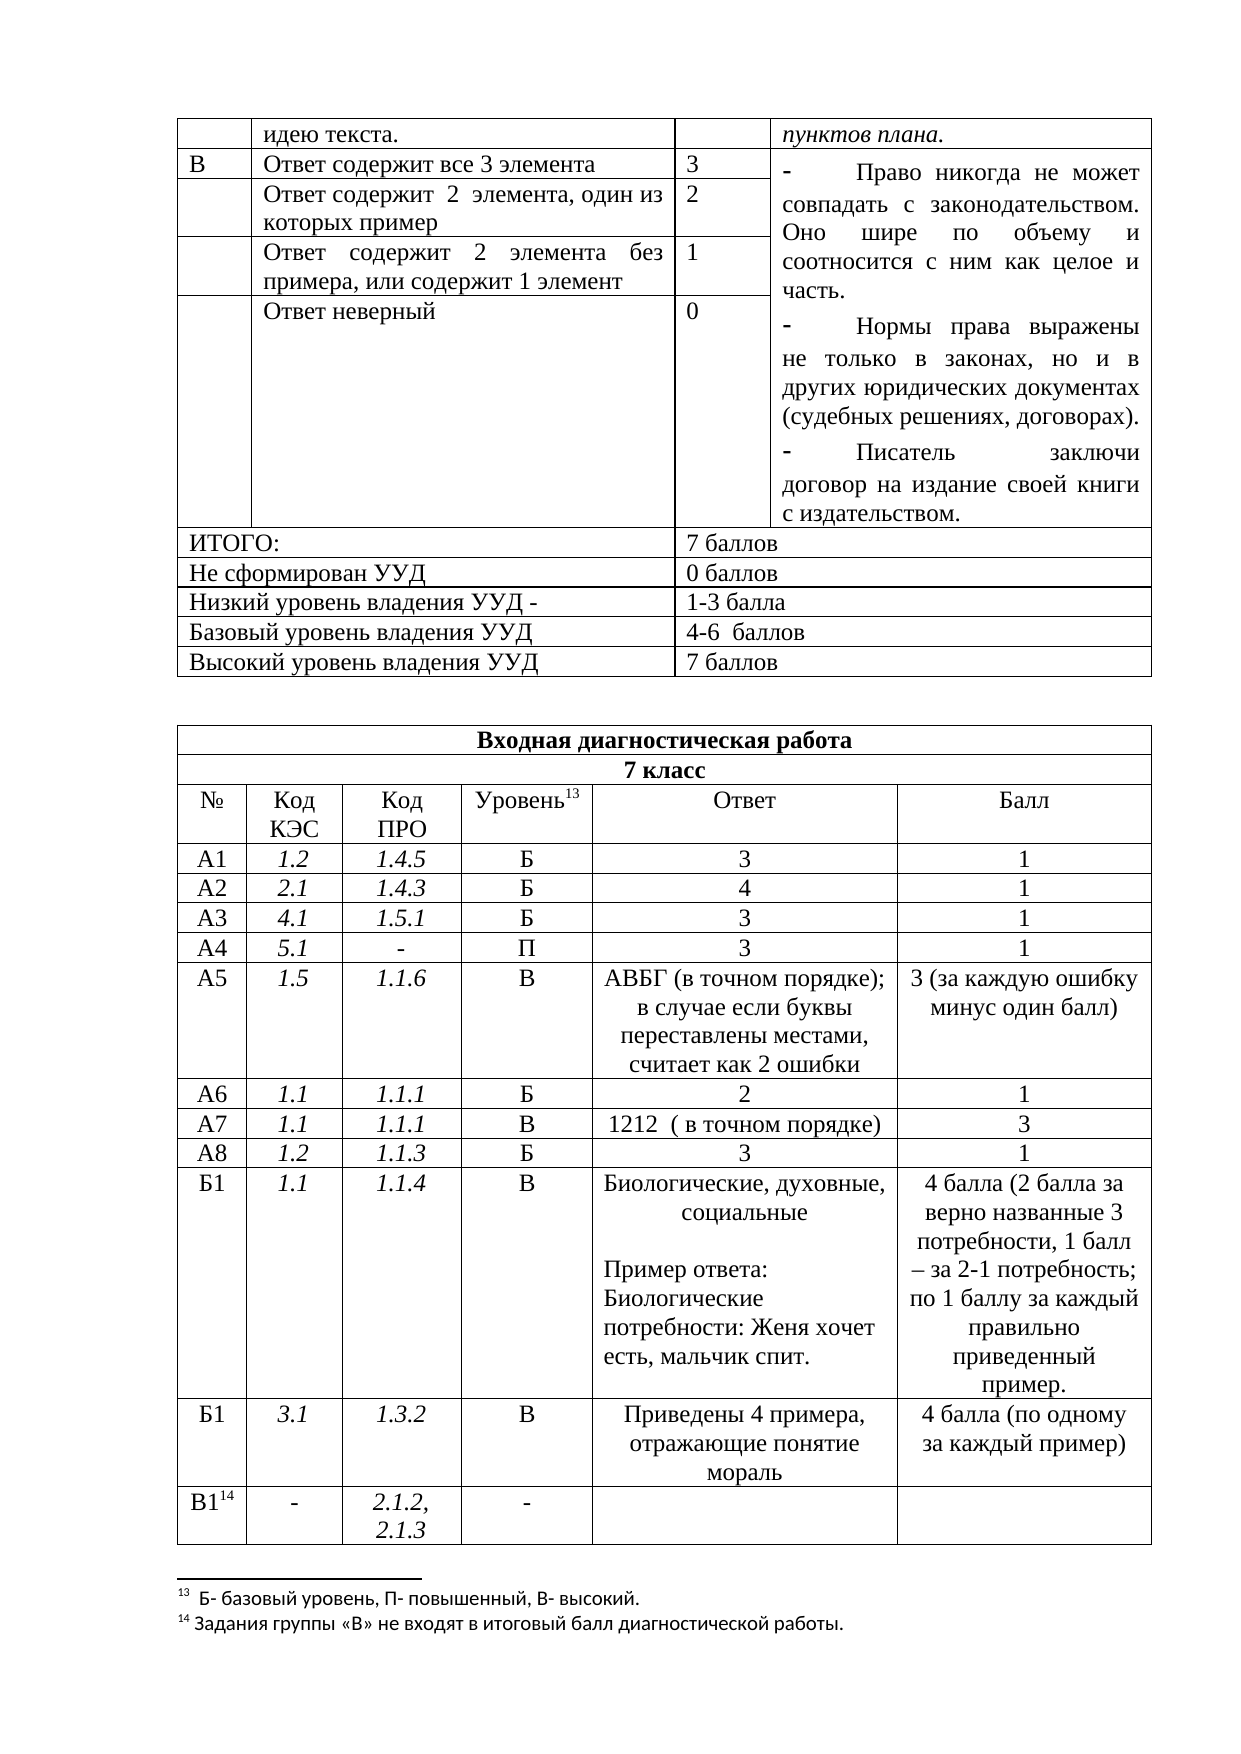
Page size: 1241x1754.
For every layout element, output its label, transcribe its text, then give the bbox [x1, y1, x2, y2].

table_cell 1 [898, 903, 1151, 932]
table_cell 1-3 балла [676, 588, 1151, 616]
table_cell В [178, 149, 251, 178]
table_cell 1.1.4 [343, 1168, 461, 1398]
table_cell Право никогда не может совпадать с законодательством. Оно шире по объему и соотносится с ним как целое и часть. Нормы права выражены не только в законах, но и в других юридических документах (судебных решениях, договорах). Писатель заключи договор на издание своей книги с издательством. [771, 149, 1151, 527]
table_cell Б [462, 844, 592, 872]
table_cell 1.4.3 [343, 874, 461, 902]
table_cell А7 [178, 1109, 246, 1137]
table_cell 1.3.2 [343, 1399, 461, 1486]
table_cell 2.1 [247, 874, 342, 902]
table_cell [178, 119, 251, 148]
table_cell 1.2 [247, 844, 342, 872]
table_cell Б [462, 1079, 592, 1108]
table_cell 3 [676, 149, 770, 178]
table_cell 1 [898, 844, 1151, 872]
table_cell 4 балла (по одному за каждый пример) [898, 1399, 1151, 1486]
table_cell 1.1.3 [343, 1139, 461, 1167]
table_cell Биологические, духовные, социальные Пример ответа: Биологические потребности: Женя хочет есть, мальчик спит. [593, 1168, 897, 1398]
table_cell 3 (за каждую ошибку минус один балл) [898, 963, 1151, 1078]
table_cell Б [462, 874, 592, 902]
table_cell 1 [898, 1079, 1151, 1108]
table_cell 1.5 [247, 963, 342, 1078]
table_cell - [247, 1487, 342, 1544]
table_cell 1 [676, 119, 770, 148]
table_cell 1.1 [247, 1109, 342, 1137]
table_cell 3 [593, 844, 897, 872]
table_cell 1.2 [247, 1139, 342, 1167]
table_cell Ответ [593, 785, 897, 843]
table_cell 1 [898, 1139, 1151, 1167]
table_cell 3 [593, 933, 897, 962]
table_cell [178, 237, 251, 295]
table_cell Код КЭС [247, 785, 342, 843]
table_cell А8 [178, 1139, 246, 1167]
table_cell АВБГ (в точном порядке); в случае если буквы переставлены местами, считает как 2 ошибки [593, 963, 897, 1078]
table_cell 0 баллов [676, 558, 1151, 586]
table_cell В [462, 1399, 592, 1486]
table_cell 3 [898, 1109, 1151, 1137]
table_cell В [462, 1109, 592, 1137]
table_cell 4-6 баллов [676, 617, 1151, 646]
table_cell Базовый уровень владения УУД [178, 617, 674, 646]
table_cell Ответ содержит 2 элемента без примера, или содержит 1 элемент [252, 237, 674, 295]
table_cell Ответ неверный [252, 296, 674, 527]
table_cell А2 [178, 874, 246, 902]
table_cell Не сформирован УУД [178, 558, 674, 586]
table_cell 1.4.5 [343, 844, 461, 872]
table_cell Низкий уровень владения УУД - [178, 588, 674, 616]
table_cell 5.1 [247, 933, 342, 962]
table_cell 7 класс [178, 755, 1151, 784]
table_cell 2.1.2, 2.1.3 [343, 1487, 461, 1544]
table_cell 3 [593, 1139, 897, 1167]
table_cell 1.1 [247, 1168, 342, 1398]
table_cell В [462, 963, 592, 1078]
table_cell 1.1.1 [343, 1109, 461, 1137]
table_cell 1.5.1 [343, 903, 461, 932]
table_cell В [462, 1168, 592, 1398]
table_cell Высокий уровень владения УУД [178, 647, 674, 676]
table_cell 1 [898, 874, 1151, 902]
table_cell 0 [676, 296, 770, 527]
table_cell 7 баллов [676, 647, 1151, 676]
table_cell 2 [593, 1079, 897, 1108]
table_cell 2 [676, 179, 770, 236]
table_cell Код ПРО [343, 785, 461, 843]
table_cell 3.1 [247, 1399, 342, 1486]
table_cell [593, 1487, 897, 1544]
table_cell Приведены 4 примера, отражающие понятие мораль [593, 1399, 897, 1486]
table_cell № [178, 785, 246, 843]
table_cell 7 баллов [676, 528, 1151, 557]
table_cell Б1 [178, 1399, 246, 1486]
table_cell 1.1 [247, 1079, 342, 1108]
table_cell 4 балла (2 балла за верно названные 3 потребности, 1 балл – за 2-1 потребность; по 1 баллу за каждый правильно приведенный пример. [898, 1168, 1151, 1398]
table_cell ИТОГО: [178, 528, 674, 557]
table_cell Балл [898, 785, 1151, 843]
table_cell Ответ содержит все 3 элемента [252, 149, 674, 178]
table_cell В1 [178, 1487, 246, 1544]
table_cell Б [462, 903, 592, 932]
table_cell А5 [178, 963, 246, 1078]
table_cell 1.1.6 [343, 963, 461, 1078]
table_cell Б1 [178, 1168, 246, 1398]
table_cell [178, 179, 251, 236]
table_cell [252, 119, 674, 148]
table_cell А6 [178, 1079, 246, 1108]
table_cell Б [462, 1139, 592, 1167]
table_cell 1.1.1 [343, 1079, 461, 1108]
table_cell П [462, 933, 592, 962]
table_cell А3 [178, 903, 246, 932]
table_cell А1 [178, 844, 246, 872]
table_cell - [462, 1487, 592, 1544]
table_cell 4 [593, 874, 897, 902]
table_cell 4.1 [247, 903, 342, 932]
table_cell 1212 ( в точном порядке) [593, 1109, 897, 1137]
table_cell - [343, 933, 461, 962]
table_cell 3 [593, 903, 897, 932]
table_cell [178, 296, 251, 527]
table_cell 1 [676, 237, 770, 295]
table_cell Ответ содержит 2 элемента, один из которых пример [252, 179, 674, 236]
table_cell А4 [178, 933, 246, 962]
table_header Входная диагностическая работа [178, 726, 1151, 754]
table_cell 1 [898, 933, 1151, 962]
table_cell [898, 1487, 1151, 1544]
table_cell Уровень [462, 785, 592, 843]
